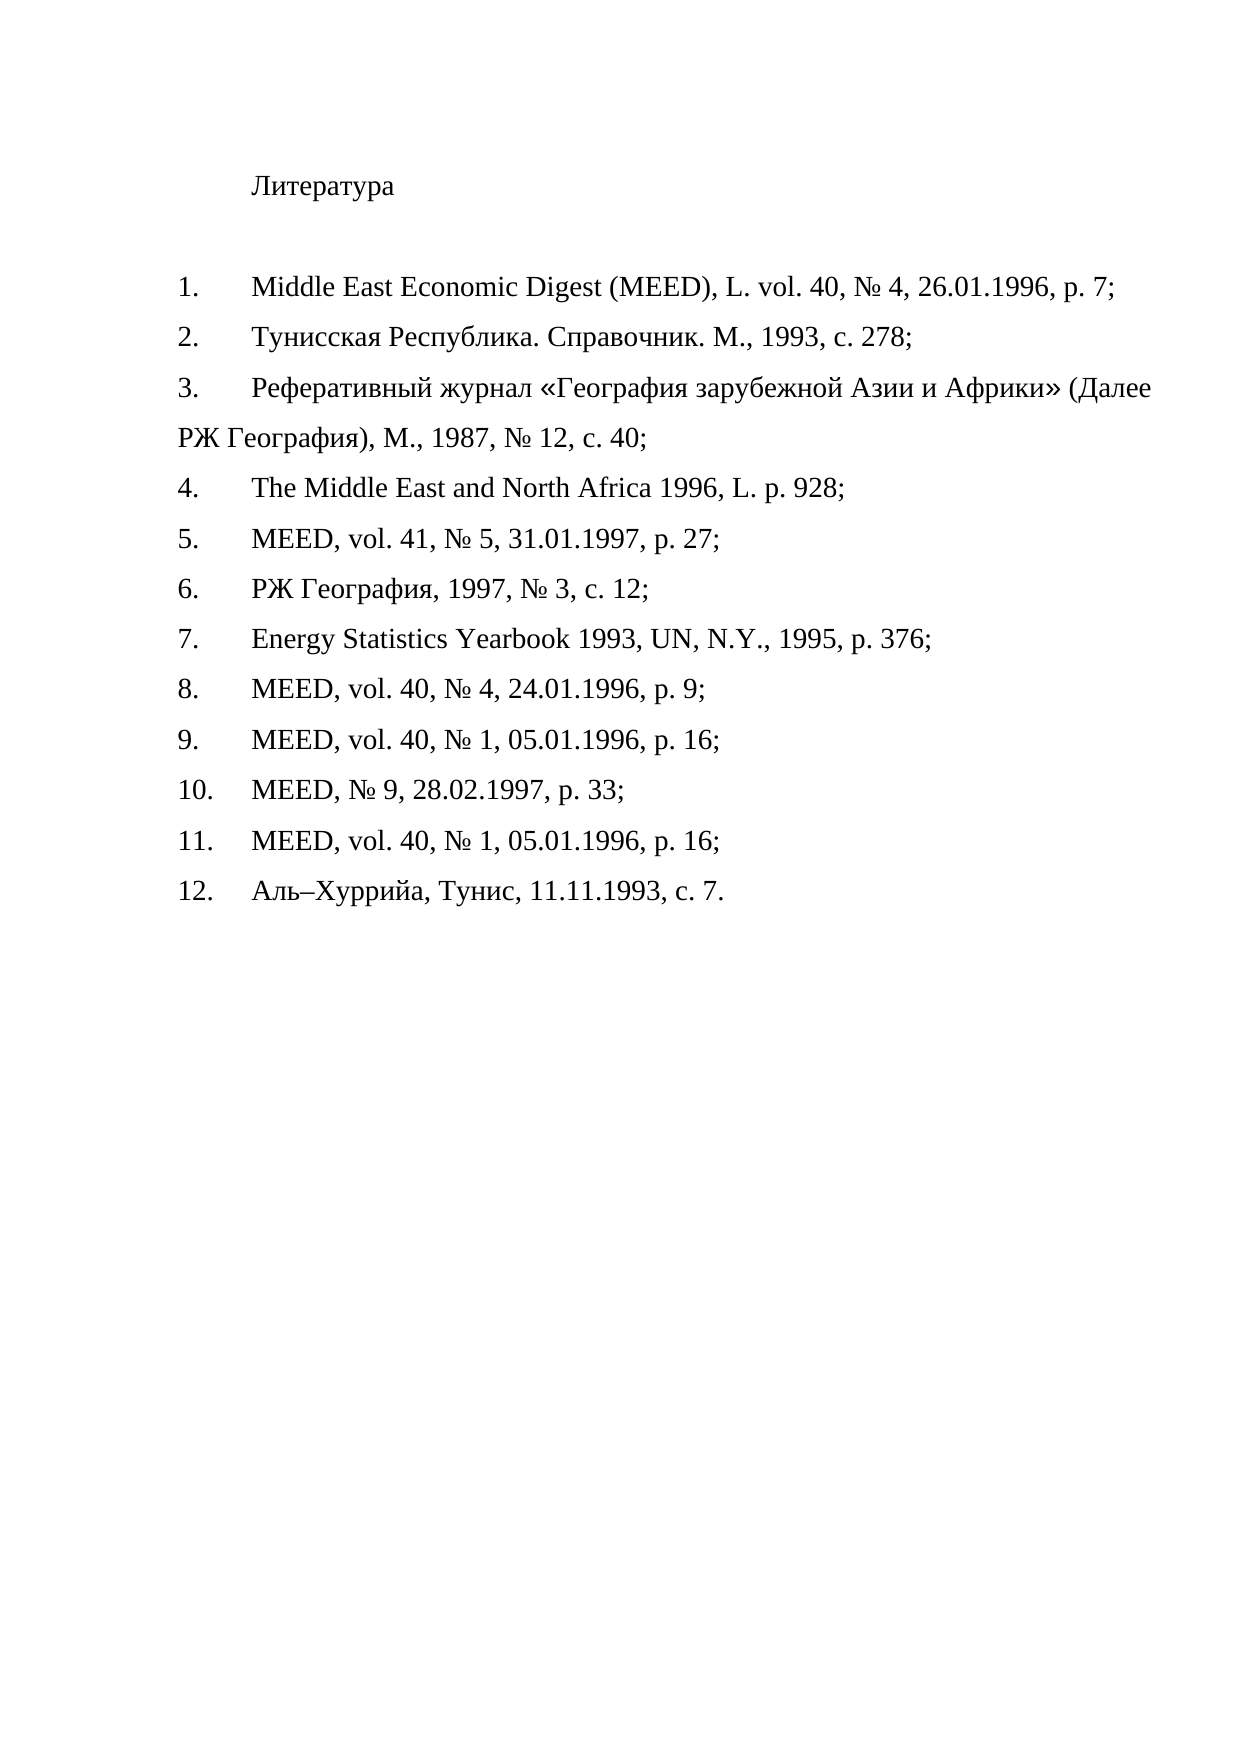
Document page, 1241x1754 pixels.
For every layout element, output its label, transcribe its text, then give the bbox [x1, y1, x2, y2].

text Литература [177, 168, 1152, 202]
list MEED, vol. 40, № 4, 24.01.1996, p. 9; [177, 672, 1152, 705]
list Аль–Хуррийа, Тунис, 11.11.1993, с. 7. [177, 873, 1152, 906]
list MEED, № 9, 28.02.1997, p. 33; [177, 772, 1152, 806]
list Energy Statistics Yearbook 1993, UN, N.Y., 1995, p. 376; [177, 621, 1152, 655]
list Middle East Economic Digest (MEED), L. vol. 40, № 4, 26.01.1996, p. 7; [177, 269, 1152, 303]
list MEED, vol. 40, № 1, 05.01.1996, p. 16; [177, 722, 1152, 756]
list Тунисская Республика. Справочник. М., 1993, с. 278; [177, 319, 1152, 353]
list Реферативный журнал География зарубежной Азии и Африки (Далее РЖ География), М., 1987, № 12, с. 40; [177, 370, 1152, 454]
list MEED, vol. 41, № 5, 31.01.1997, p. 27; [177, 521, 1152, 554]
list РЖ География, 1997, № 3, с. 12; [177, 571, 1152, 604]
list The Middle East and North Africa 1996, L. p. 928; [177, 470, 1152, 504]
list MEED, vol. 40, № 1, 05.01.1996, p. 16; [177, 823, 1152, 856]
